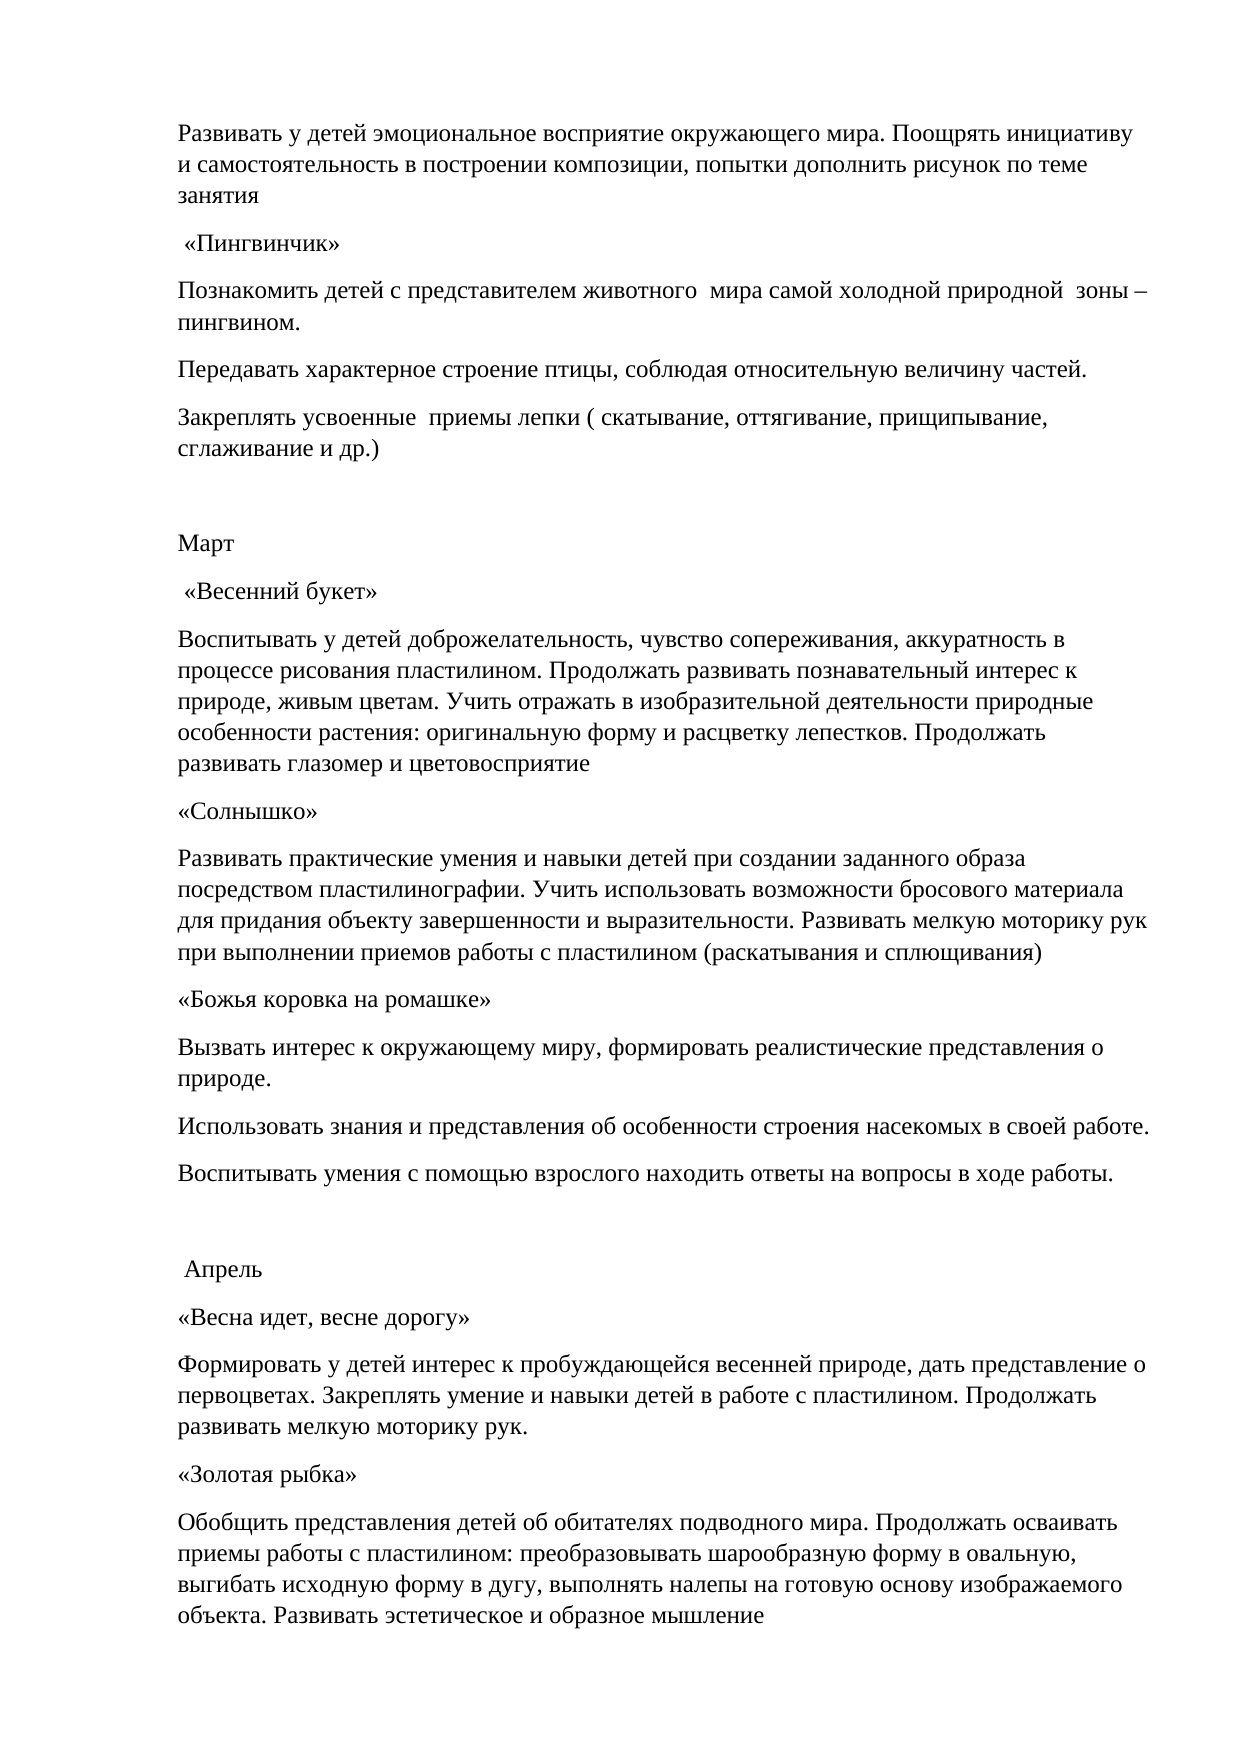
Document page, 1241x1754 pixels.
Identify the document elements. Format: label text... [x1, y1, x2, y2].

text Познакомить детей с представителем животного мира самой холодной природной зоны – пингвином. [177, 276, 1152, 335]
text «Золотая рыбка» [177, 1459, 1152, 1488]
text Март [177, 528, 1152, 557]
text Передавать характерное строение птицы, соблюдая относительную величину частей. [177, 354, 1152, 383]
text «Пингвинчик» [177, 228, 1152, 257]
text Использовать знания и представления об особенности строения насекомых в своей работе. [177, 1111, 1152, 1139]
text Апрель [177, 1254, 1152, 1283]
text «Солнышко» [177, 796, 1152, 824]
text Обобщить представления детей об обитателях подводного мира. Продолжать осваивать приемы работы с пластилином: преобразовывать шарообразную форму в овальную, выгибать исходную форму в дугу, выполнять налепы на готовую основу изображаемого объекта. Развивать эстетическое и образное мышление [177, 1507, 1152, 1629]
text Закреплять усвоенные приемы лепки ( скатывание, оттягивание, прищипывание, сглаживание и др.) [177, 402, 1152, 462]
text Вызвать интерес к окружающему миру, формировать реалистические представления о природе. [177, 1032, 1152, 1092]
text Формировать у детей интерес к пробуждающейся весенней природе, дать представление о первоцветах. Закреплять умение и навыки детей в работе с пластилином. Продолжать развивать мелкую моторику рук. [177, 1349, 1152, 1440]
text Развивать практические умения и навыки детей при создании заданного образа посредством пластилинографии. Учить использовать возможности бросового материала для придания объекту завершенности и выразительности. Развивать мелкую моторику рук при выполнении приемов работы с пластилином (раскатывания и сплющивания) [177, 843, 1152, 965]
text «Весна идет, весне дорогу» [177, 1302, 1152, 1330]
text «Божья коровка на ромашке» [177, 984, 1152, 1013]
text Воспитывать умения с помощью взрослого находить ответы на вопросы в ходе работы. [177, 1158, 1152, 1187]
text «Весенний букет» [177, 576, 1152, 605]
text Воспитывать у детей доброжелательность, чувство сопереживания, аккуратность в процессе рисования пластилином. Продолжать развивать познавательный интерес к природе, живым цветам. Учить отражать в изобразительной деятельности природные особенности растения: оригинальную форму и расцветку лепестков. Продолжать развивать глазомер и цветовосприятие [177, 624, 1152, 777]
text Развивать у детей эмоциональное восприятие окружающего мира. Поощрять инициативу и самостоятельность в построении композиции, попытки дополнить рисунок по теме занятия [177, 118, 1152, 209]
